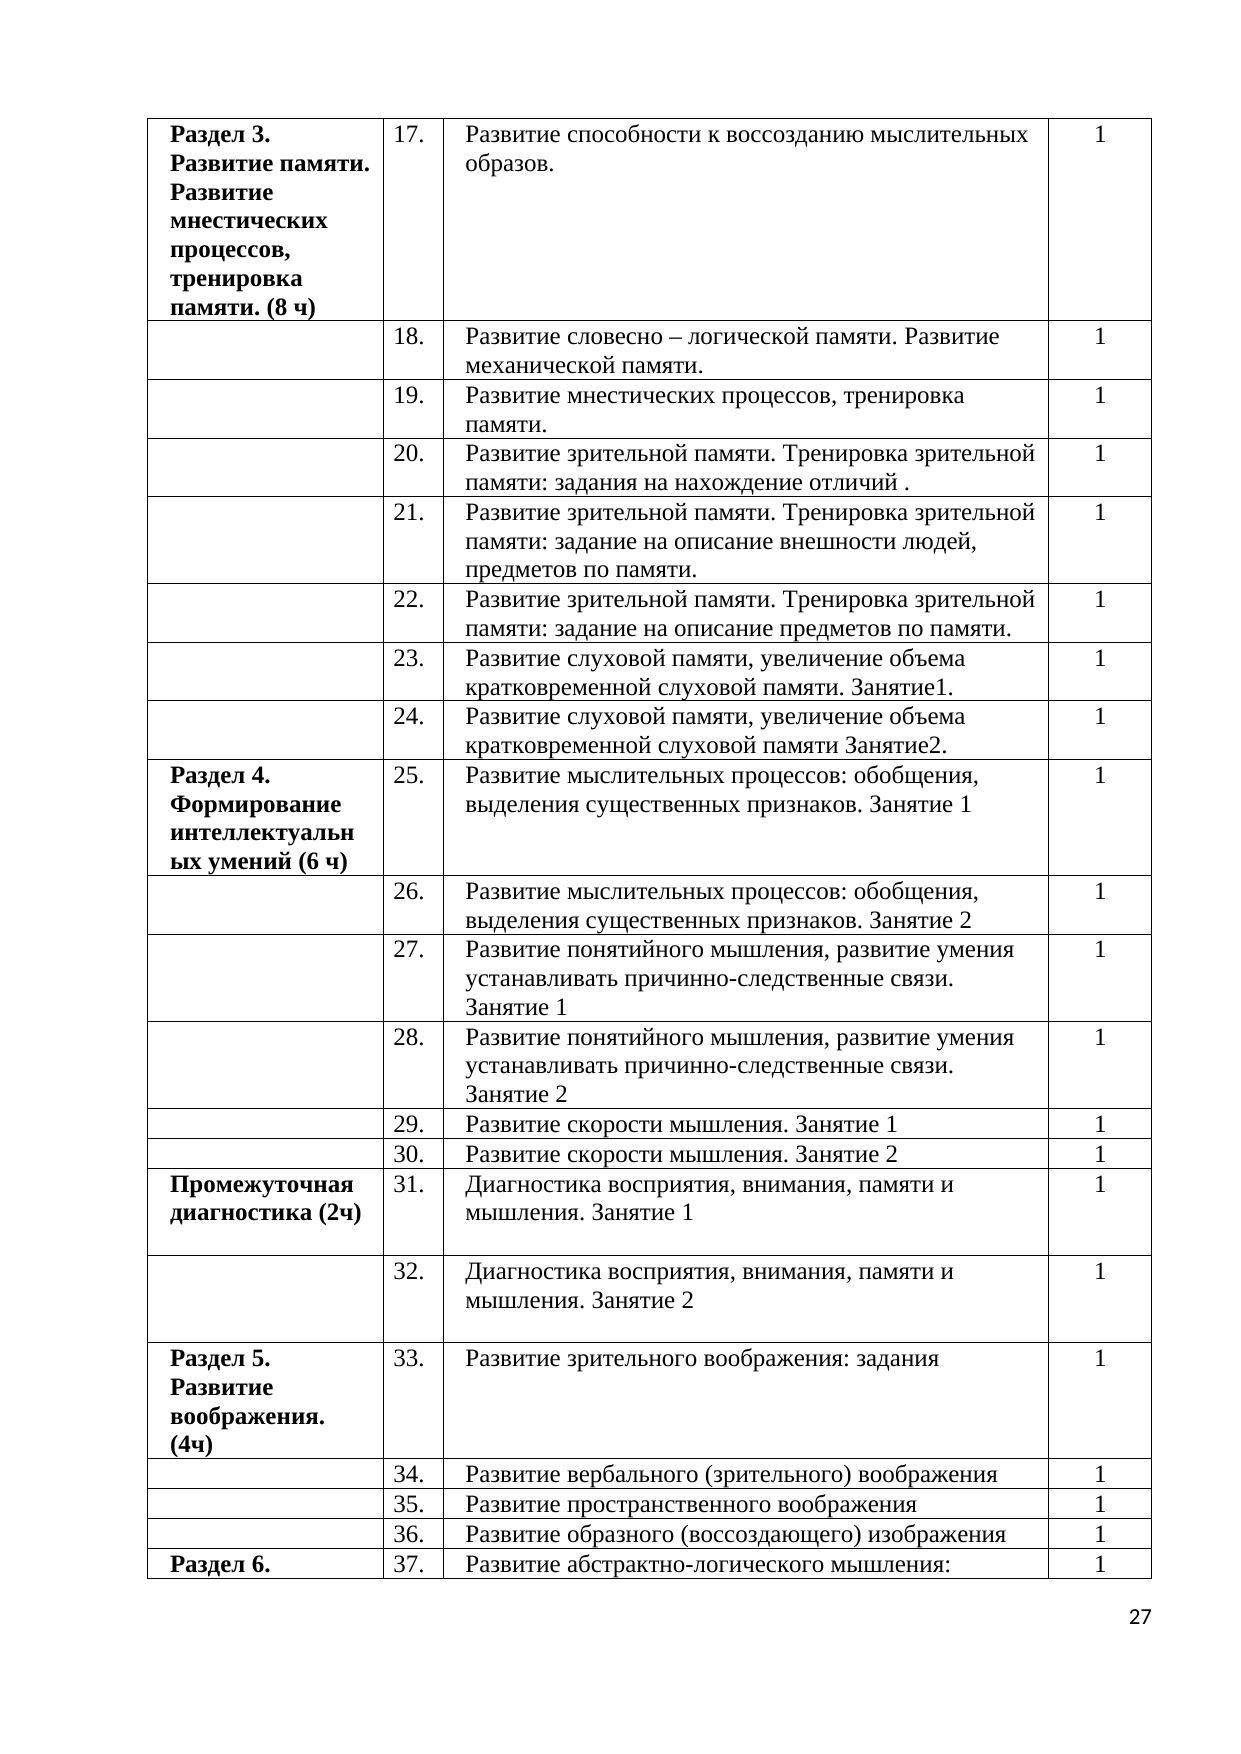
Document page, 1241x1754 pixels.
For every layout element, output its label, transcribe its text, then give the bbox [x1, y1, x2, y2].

table_cell [384, 876, 443, 933]
table_cell 1 [1049, 1519, 1151, 1548]
table_cell Развитие скорости мышления. Занятие 2 [444, 1139, 1048, 1168]
table_cell [384, 1459, 443, 1488]
table_cell Развитие мнестических процессов, тренировка памяти. [444, 380, 1048, 437]
table_cell [384, 1519, 443, 1548]
table_cell 1 [1049, 497, 1151, 583]
table_cell Развитие слуховой памяти, увеличение объема кратковременной слуховой памяти Занятие2. [444, 701, 1048, 759]
table_cell [384, 1343, 443, 1458]
table_cell [384, 321, 443, 379]
table_cell [148, 497, 383, 583]
table_cell [148, 643, 383, 700]
table_cell Развитие понятийного мышления, развитие умения устанавливать причинно-следственные связи. Занятие 1 [444, 935, 1048, 1021]
table_cell [148, 1489, 383, 1518]
table_cell [384, 1022, 443, 1108]
table_cell [384, 1549, 443, 1577]
table_cell [384, 380, 443, 437]
table_cell 1 [1049, 1169, 1151, 1255]
table_cell [384, 1139, 443, 1168]
table_cell Развитие скорости мышления. Занятие 1 [444, 1109, 1048, 1138]
table_cell Раздел 5. Развитие воображения. (4ч) [148, 1343, 383, 1458]
table_cell Развитие образного (воссоздающего) изображения [444, 1519, 1048, 1548]
table_cell 1 [1049, 1489, 1151, 1518]
table_cell [148, 1022, 383, 1108]
table_cell [384, 1169, 443, 1255]
table_cell Диагностика восприятия, внимания, памяти и мышления. Занятие 1 [444, 1169, 1048, 1255]
table_cell [148, 935, 383, 1021]
table_cell 1 [1049, 1343, 1151, 1458]
table_cell Развитие способности к воссозданию мыслительных образов. [444, 119, 1048, 320]
table_cell [148, 1459, 383, 1488]
table_cell [384, 439, 443, 496]
table_cell [148, 701, 383, 759]
table_cell [384, 643, 443, 700]
table_cell Раздел 4. Формирование интеллектуальных умений (6 ч) [148, 760, 383, 875]
table_cell Развитие пространственного воображения [444, 1489, 1048, 1518]
table_cell Промежуточная диагностика (2ч) [148, 1169, 383, 1255]
table_cell [148, 439, 383, 496]
table_cell Диагностика восприятия, внимания, памяти и мышления. Занятие 2 [444, 1256, 1048, 1342]
table_cell 1 [1049, 1549, 1151, 1577]
table_cell [384, 584, 443, 642]
table_cell 1 [1049, 935, 1151, 1021]
table_cell Развитие слуховой памяти, увеличение объема кратковременной слуховой памяти. Занятие1. [444, 643, 1048, 700]
table_cell Развитие зрительной памяти. Тренировка зрительной памяти: задание на описание предметов по памяти. [444, 584, 1048, 642]
table_cell [384, 119, 443, 320]
table_cell 1 [1049, 760, 1151, 875]
table_cell [148, 1256, 383, 1342]
table_cell Развитие мыслительных процессов: обобщения, выделения существенных признаков. Занятие 2 [444, 876, 1048, 933]
table_cell 1 [1049, 584, 1151, 642]
table_cell [384, 1256, 443, 1342]
table_cell [148, 1139, 383, 1168]
table_cell Развитие зрительного воображения: задания [444, 1343, 1048, 1458]
table_cell Развитие понятийного мышления, развитие умения устанавливать причинно-следственные связи. Занятие 2 [444, 1022, 1048, 1108]
table_cell 1 [1049, 643, 1151, 700]
table_cell 1 [1049, 876, 1151, 933]
table_cell 1 [1049, 1459, 1151, 1488]
table_cell [148, 1519, 383, 1548]
table_cell Развитие словесно – логической памяти. Развитие механической памяти. [444, 321, 1048, 379]
table_cell 1 [1049, 701, 1151, 759]
table_cell [384, 760, 443, 875]
table_cell Развитие зрительной памяти. Тренировка зрительной памяти: задания на нахождение отличий . [444, 439, 1048, 496]
table_cell [148, 380, 383, 437]
table_cell 1 [1049, 1139, 1151, 1168]
table_cell [148, 584, 383, 642]
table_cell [444, 1549, 1048, 1577]
table_cell [384, 935, 443, 1021]
table_cell 1 [1049, 439, 1151, 496]
table_cell 1 [1049, 1109, 1151, 1138]
table_cell [384, 701, 443, 759]
table_cell [384, 1489, 443, 1518]
table_cell 1 [1049, 119, 1151, 320]
table_cell [148, 321, 383, 379]
table_cell Раздел 3. Развитие памяти. Развитие мнестических процессов, тренировка памяти. (8 ч) [148, 119, 383, 320]
table_cell 1 [1049, 321, 1151, 379]
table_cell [148, 1549, 383, 1577]
table_cell [148, 1109, 383, 1138]
table_cell [384, 1109, 443, 1138]
table_cell 1 [1049, 1256, 1151, 1342]
table_cell 1 [1049, 380, 1151, 437]
table_cell [148, 876, 383, 933]
table_cell [384, 497, 443, 583]
table_cell 1 [1049, 1022, 1151, 1108]
table_cell Развитие зрительной памяти. Тренировка зрительной памяти: задание на описание внешности людей, предметов по памяти. [444, 497, 1048, 583]
table_cell Развитие мыслительных процессов: обобщения, выделения существенных признаков. Занятие 1 [444, 760, 1048, 875]
table_cell Развитие вербального (зрительного) воображения [444, 1459, 1048, 1488]
